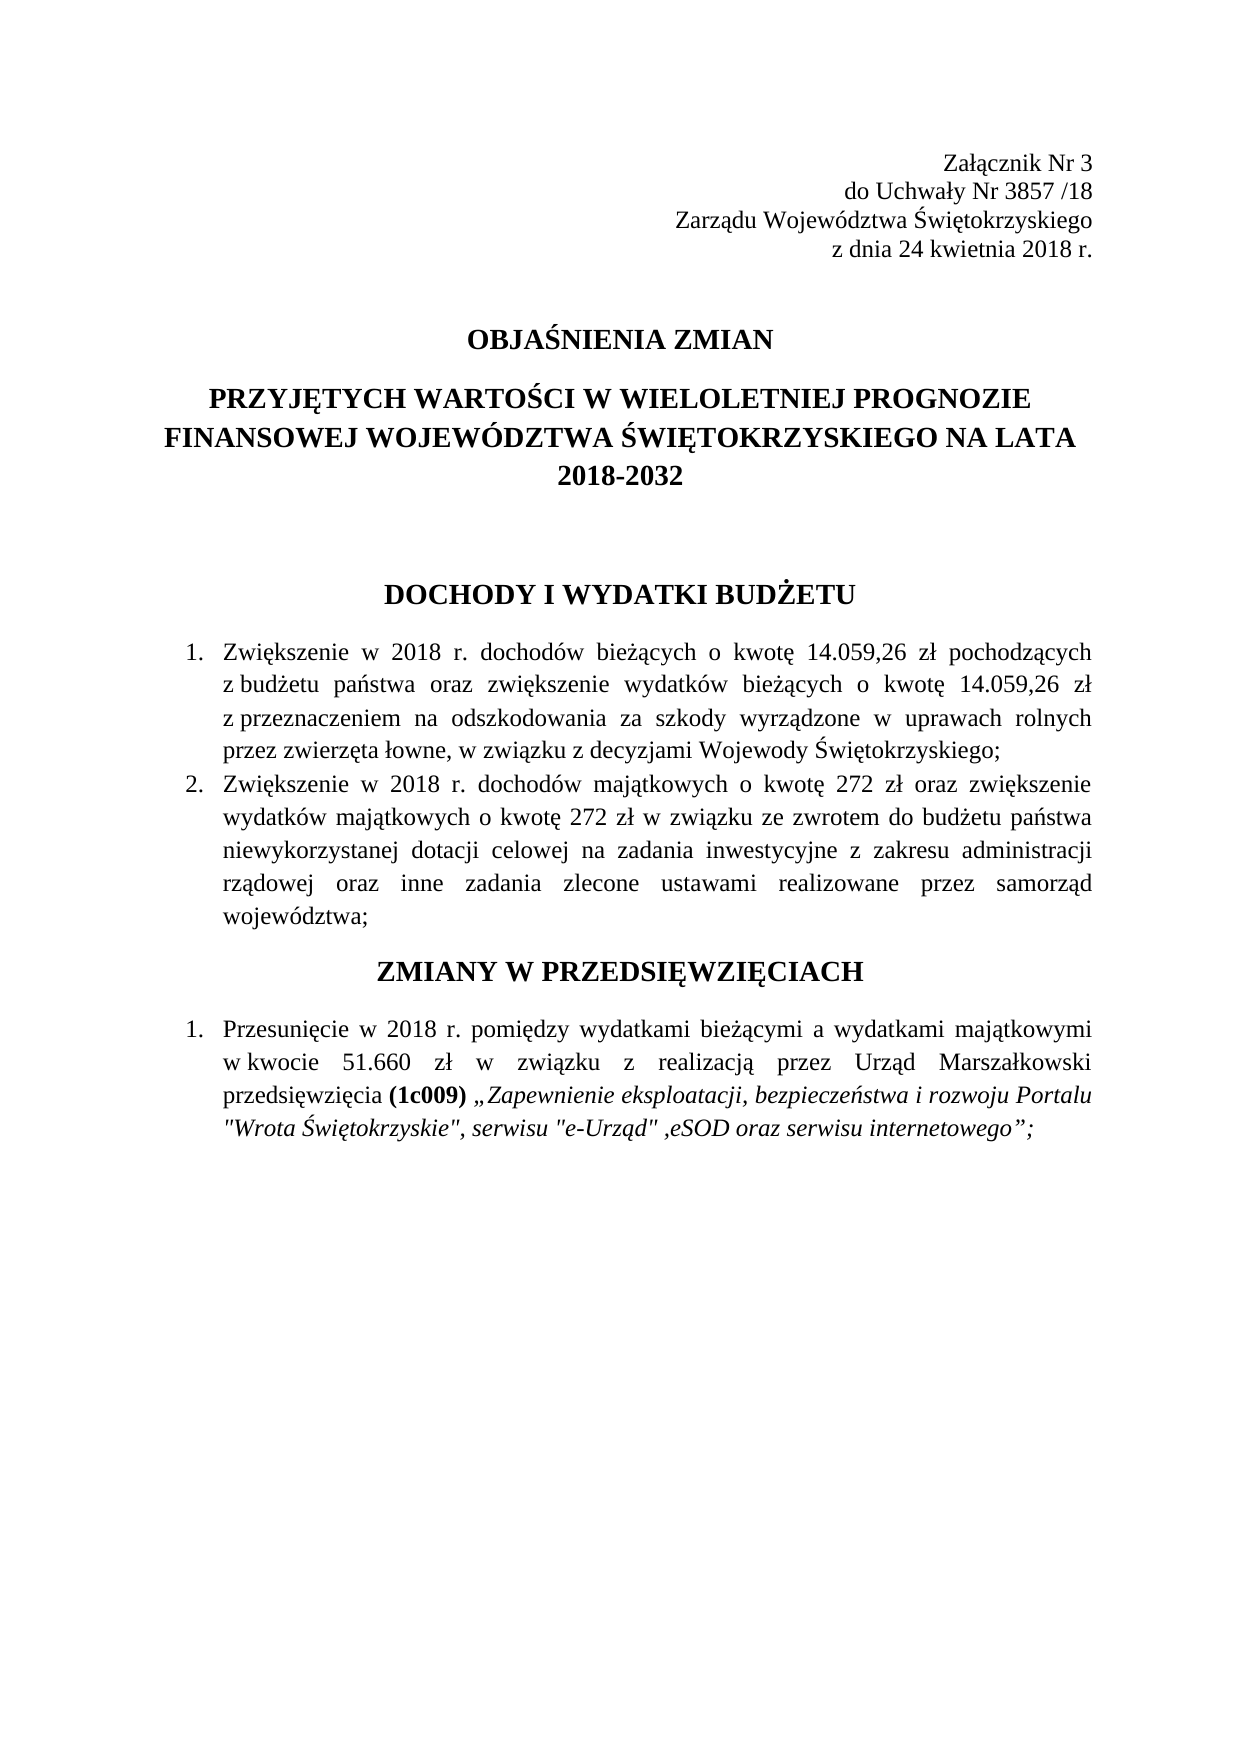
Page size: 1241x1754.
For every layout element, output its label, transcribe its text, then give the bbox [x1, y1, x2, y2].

text OBJAŚNIENIA ZMIAN [148, 322, 1093, 356]
text ZMIANY W PRZEDSIĘWZIĘCIACH [148, 954, 1093, 988]
text PRZYJĘTYCH WARTOŚCI W WIELOLETNIEJ PROGNOZIE FINANSOWEJ WOJEWÓDZTWA ŚWIĘTOKRZYSKIEGO NA LATA 2018-2032 [148, 381, 1093, 492]
list Zwiększenie w 2018 r. dochodów bieżących o kwotę 14.059,26 zł pochodzących z budżetu państwa oraz zwiększenie wydatków bieżących o kwotę 14.059,26 zł z przeznaczeniem na odszkodowania za szkody wyrządzone w uprawach rolnych przez zwierzęta łowne, w związku z decyzjami Wojewody Świętokrzyskiego; [185, 637, 1093, 764]
list Zwiększenie w 2018 r. dochodów majątkowych o kwotę 272 zł oraz zwiększenie wydatków majątkowych o kwotę 272 zł w związku ze zwrotem do budżetu państwa niewykorzystanej dotacji celowej na zadania inwestycyjne z zakresu administracji rządowej oraz inne zadania zlecone ustawami realizowane przez samorząd województwa; [185, 769, 1093, 929]
list Przesunięcie w 2018 r. pomiędzy wydatkami bieżącymi a wydatkami majątkowymi w kwocie 51.660 zł w związku z realizacją przez Urząd Marszałkowski przedsięwzięcia (1c009) „Zapewnienie eksploatacji, bezpieczeństwa i rozwoju Portalu "Wrota Świętokrzyskie", serwisu "e-Urząd" ,eSOD oraz serwisu internetowego”; [185, 1014, 1093, 1142]
text Zarządu Województwa Świętokrzyskiego [148, 205, 1093, 234]
text Załącznik Nr 3 [148, 148, 1093, 176]
text do Uchwały Nr 3857 /18 [148, 176, 1093, 205]
text DOCHODY I WYDATKI BUDŻETU [148, 577, 1093, 611]
text z dnia 24 kwietnia 2018 r. [148, 234, 1093, 263]
